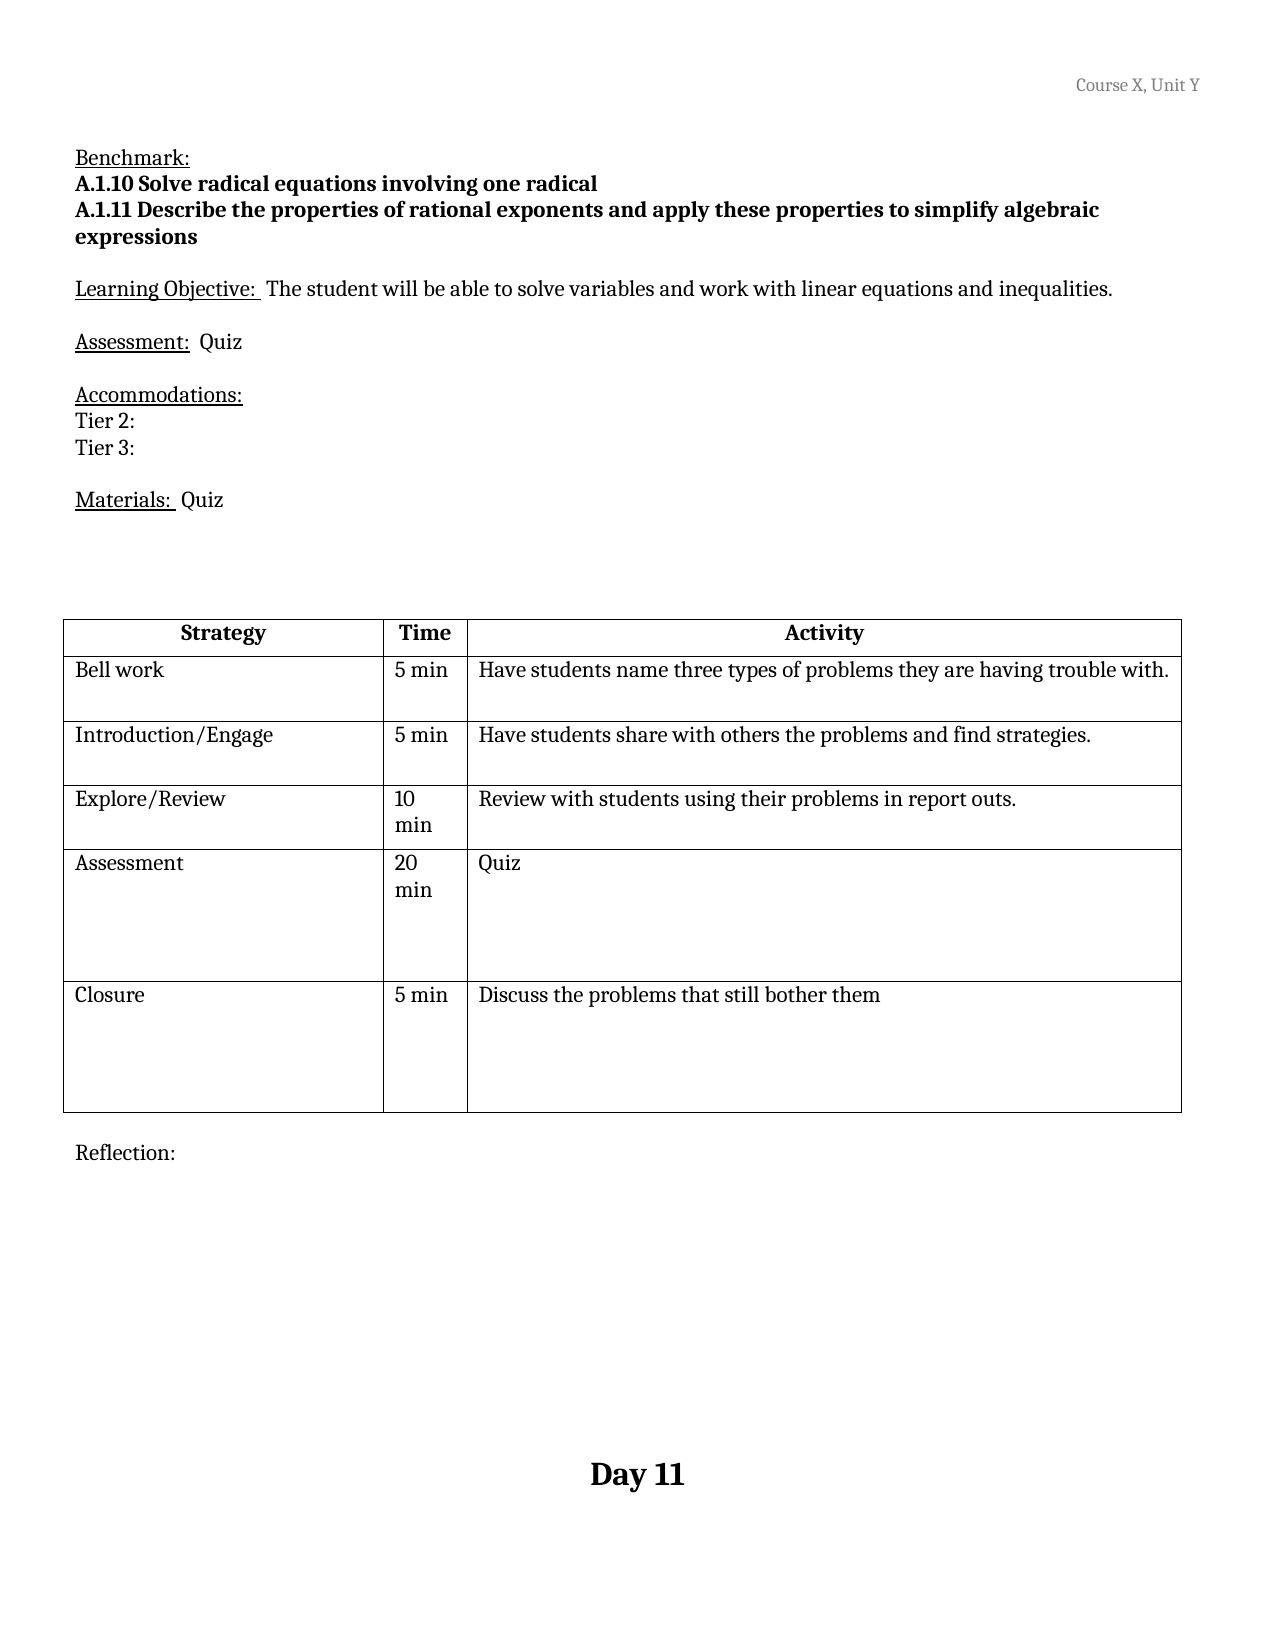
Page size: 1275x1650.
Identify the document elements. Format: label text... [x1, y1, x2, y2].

text A.1.10 Solve radical equations involving one radical [75, 171, 1200, 197]
table_cell Review with students using their problems in report outs. [468, 786, 1181, 849]
table_cell 5 min [384, 982, 467, 1112]
text Benchmark: [75, 144, 1200, 171]
table_header Strategy [64, 620, 383, 656]
table_header Activity [468, 620, 1181, 656]
table_cell Introduction/Engage [64, 722, 383, 785]
text Assessment: Quiz [75, 329, 1200, 355]
table_cell 5 min [384, 722, 467, 785]
table_cell Discuss the problems that still bother them [468, 982, 1181, 1112]
table_header Time [384, 620, 467, 656]
text Day 11 [75, 1456, 1200, 1494]
text Tier 2: [75, 408, 1200, 434]
table_cell Have students share with others the problems and find strategies. [468, 722, 1181, 785]
table_cell Have students name three types of problems they are having trouble with. [468, 657, 1181, 721]
table_cell 20 min [384, 850, 467, 981]
text Materials: Quiz [75, 487, 1200, 513]
text Tier 3: [75, 434, 1200, 461]
table_cell Explore/Review [64, 786, 383, 849]
text Learning Objective: The student will be able to solve variables and work with linear equations and inequalities. [75, 276, 1200, 303]
text Reflection: [75, 1139, 1200, 1166]
table_cell 5 min [384, 657, 467, 721]
table_cell 10 min [384, 786, 467, 849]
table_cell Quiz [468, 850, 1181, 981]
table_cell Closure [64, 982, 383, 1112]
table_cell Assessment [64, 850, 383, 981]
text A.1.11 Describe the properties of rational exponents and apply these properties to simplify algebraic expressions [75, 197, 1200, 250]
table_cell Bell work [64, 657, 383, 721]
text Accommodations: [75, 382, 1200, 408]
